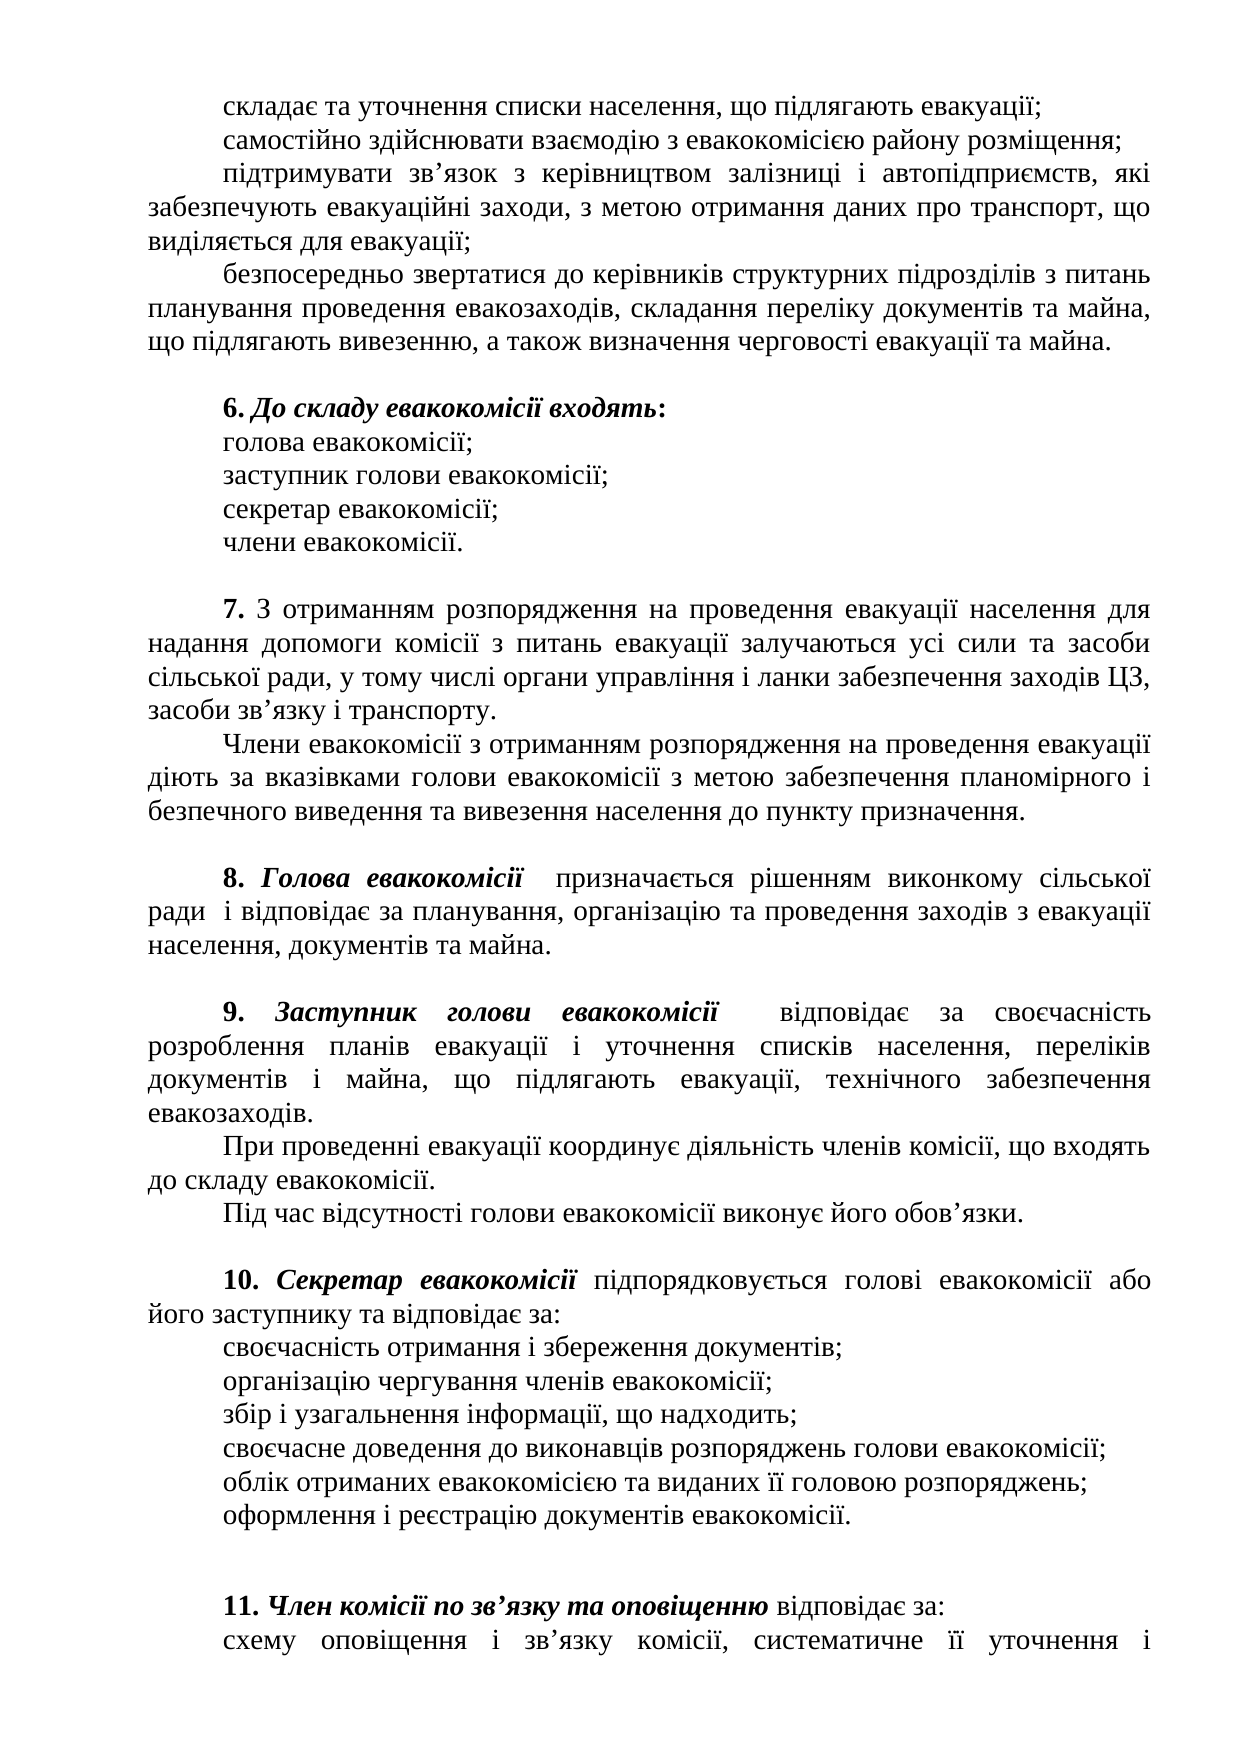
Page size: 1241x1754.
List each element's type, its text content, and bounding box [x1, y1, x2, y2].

text своєчасне доведення до виконавців розпоряджень голови евакокомісії; [148, 1430, 1152, 1464]
text Під час відсутності голови евакокомісії виконує його обов’язки. [148, 1195, 1152, 1229]
text члени евакокомісії. [148, 524, 1152, 558]
text своєчасність отримання і збереження документів; [148, 1329, 1152, 1363]
text складає та уточнення списки населення, що підлягають евакуації; [148, 88, 1152, 122]
text Члени евакокомісії з отриманням розпорядження на проведення евакуації діють за вказівками голови евакокомісії з метою забезпечення планомірного і безпечного виведення та вивезення населення до пункту призначення. [148, 726, 1152, 826]
text підтримувати зв’язок з керівництвом залізниці і автопідприємств, які забезпечують евакуаційні заходи, з метою отримання даних про транспорт, що виділяється для евакуації; [148, 156, 1152, 256]
text При проведенні евакуації координує діяльність членів комісії, що входять до складу евакокомісії. [148, 1128, 1152, 1195]
text 6. До складу евакокомісії входять: [148, 390, 1152, 424]
text 8. Голова евакокомісії призначається рішенням виконкому сільської ради і відповідає за планування, організацію та проведення заходів з евакуації населення, документів та майна. [148, 860, 1152, 961]
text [149, 1622, 1152, 1655]
text секретар евакокомісії; [148, 491, 1152, 524]
text самостійно здійснювати взаємодію з евакокомісією району розміщення; [148, 122, 1152, 156]
text організацію чергування членів евакокомісії; [148, 1363, 1152, 1397]
text облік отриманих евакокомісією та виданих її головою розпоряджень; [148, 1464, 1152, 1497]
text 11. Член комісії по зв’язку та оповіщенню відповідає за: [148, 1588, 1152, 1622]
text 7. З отриманням розпорядження на проведення евакуації населення для надання допомоги комісії з питань евакуації залучаються усі сили та засоби сільської ради, у тому числі органи управління і ланки забезпечення заходів ЦЗ, засоби зв’язку і транспорту. [148, 592, 1152, 726]
text збір і узагальнення інформації, що надходить; [148, 1397, 1152, 1430]
text 9. Заступник голови евакокомісії відповідає за своєчасність розроблення планів евакуації і уточнення списків населення, переліків документів і майна, що підлягають евакуації, технічного забезпечення евакозаходів. [148, 994, 1152, 1128]
text безпосередньо звертатися до керівників структурних підрозділів з питань планування проведення евакозаходів, складання переліку документів та майна, що підлягають вивезенню, а також визначення черговості евакуації та майна. [148, 256, 1152, 357]
text оформлення і реєстрацію документів евакокомісії. [148, 1497, 1152, 1531]
text голова евакокомісії; [148, 424, 1152, 457]
text заступник голови евакокомісії; [148, 457, 1152, 491]
text 10. Секретар евакокомісії підпорядковується голові евакокомісії або його заступнику та відповідає за: [148, 1262, 1152, 1329]
